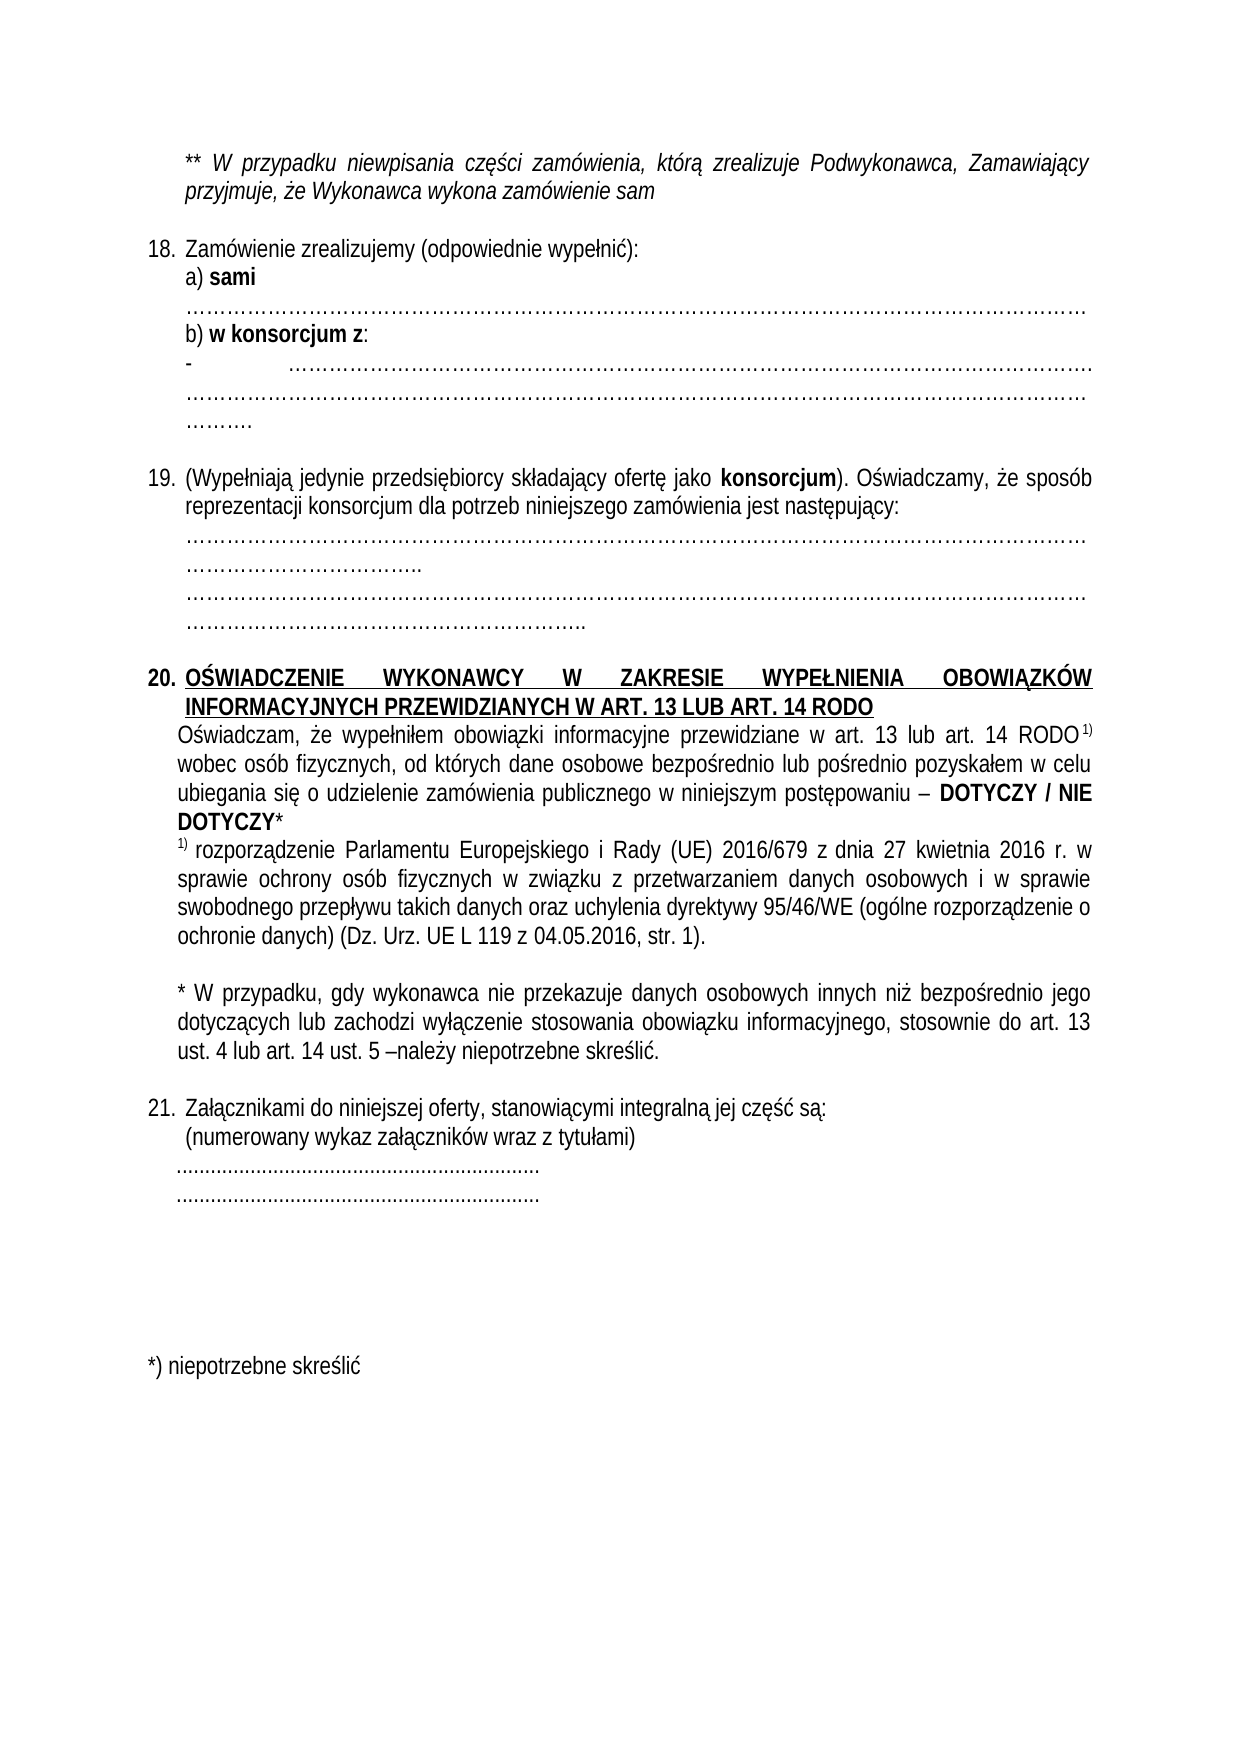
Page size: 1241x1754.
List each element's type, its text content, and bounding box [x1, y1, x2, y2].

text (numerowany wykaz załączników wraz z tytułami) [185, 1122, 1093, 1150]
text b) w konsorcjum z: [185, 319, 1093, 348]
text * W przypadku, gdy wykonawca nie przekazuje danych osobowych innych niż bezpośrednio jego dotyczących lub zachodzi wyłączenie stosowania obowiązku informacyjnego, stosownie do art. 13 ust. 4 lub art. 14 ust. 5 –należy niepotrzebne skreślić. [177, 978, 1093, 1064]
text ** W przypadku niewpisania części zamówienia, którą zrealizuje Podwykonawca, Zamawiający przyjmuje, że Wykonawca wykona zamówienie sam [185, 148, 1093, 205]
text *) niepotrzebne skreślić [148, 1351, 1093, 1379]
text - ……………………………………………………………………………………………………….……………………………………………………………………………………………………………………………. [185, 348, 1093, 434]
list Załącznikami do niniejszej oferty, stanowiącymi integralną jej część są: [148, 1093, 1093, 1122]
text …………………………………………………………………………………………………………………………………………………..……………………………………………………………………………………………………………………………………………………………………….. [185, 520, 1093, 634]
list (Wypełniają jedynie przedsiębiorcy składający ofertę jako konsorcjum). Oświadczamy, że sposób reprezentacji konsorcjum dla potrzeb niniejszego zamówienia jest następujący: [148, 463, 1093, 520]
list OŚWIADCZENIE WYKONAWCY W ZAKRESIE WYPEŁNIENIA OBOWIĄZKÓW INFORMACYJNYCH PRZEWIDZIANYCH W ART. 13 LUB ART. 14 RODO [148, 663, 1093, 721]
text ................................................................ [148, 1179, 1093, 1207]
text 1) rozporządzenie Parlamentu Europejskiego i Rady (UE) 2016/679 z dnia 27 kwietnia 2016 r. w sprawie ochrony osób fizycznych w związku z przetwarzaniem danych osobowych i w sprawie swobodnego przepływu takich danych oraz uchylenia dyrektywy 95/46/WE (ogólne rozporządzenie o ochronie danych) (Dz. Urz. UE L 119 z 04.05.2016, str. 1). [177, 835, 1093, 950]
text ................................................................ [148, 1150, 1093, 1179]
list Zamówienie zrealizujemy (odpowiednie wypełnić): [148, 233, 1093, 262]
text Oświadczam, że wypełniłem obowiązki informacyjne przewidziane w art. 13 lub art. 14 RODO1) wobec osób fizycznych, od których dane osobowe bezpośrednio lub pośrednio pozyskałem w celu ubiegania się o udzielenie zamówienia publicznego w niniejszym postępowaniu – DOTYCZY / NIE DOTYCZY* [177, 721, 1093, 835]
text a) sami …………………………………………………………………………………………………………………… [185, 262, 1093, 319]
